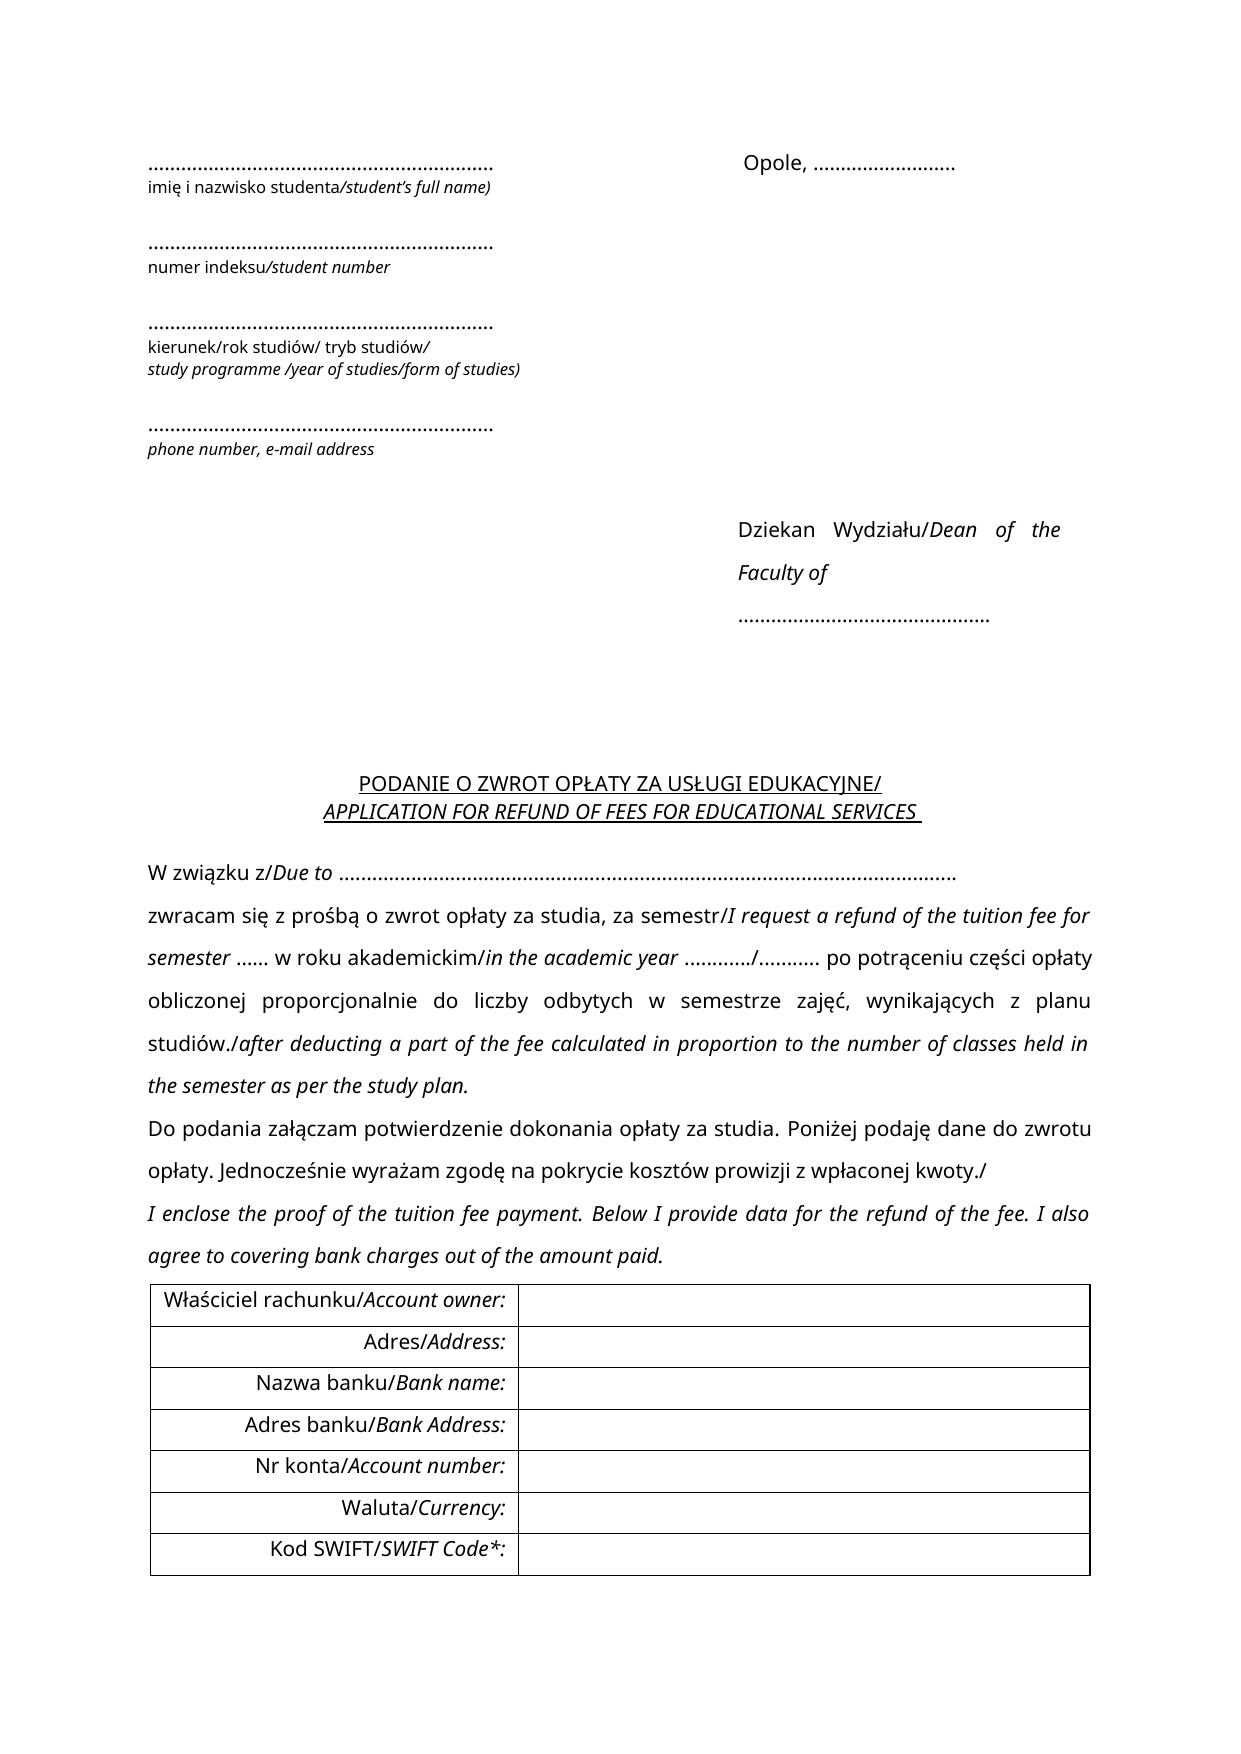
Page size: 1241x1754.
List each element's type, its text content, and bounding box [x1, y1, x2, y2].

text Do podania załączam potwierdzenie dokonania opłaty za studia. Poniżej podaję dane do zwrotu opłaty. Jednocześnie wyrażam zgodę na pokrycie kosztów prowizji z wpłaconej kwoty./ [148, 1114, 1093, 1185]
text APPLICATION FOR REFUND OF FEES FOR EDUCATIONAL SERVICES [148, 797, 1093, 826]
table_cell [519, 1327, 1089, 1367]
text ……………………………………………………… [148, 307, 1093, 335]
text imię i nazwisko studenta/student’s full name) [148, 176, 1093, 199]
text numer indeksu/student number [148, 256, 1093, 278]
table_cell Adres banku/Bank Address: [151, 1410, 518, 1450]
text ………………………………………. [738, 600, 1093, 629]
table_cell Adres/Address: [151, 1327, 518, 1367]
text W związku z/Due to ............................................................................................................... [148, 858, 1093, 887]
table_cell [519, 1534, 1089, 1574]
table_header Właściciel rachunku/Account owner: [151, 1285, 518, 1326]
text kierunek/rok studiów/ tryb studiów/ [148, 335, 1093, 358]
table_header [519, 1285, 1089, 1326]
text ……………………………………………………... [148, 227, 1093, 256]
table_cell Nr konta/Account number: [151, 1451, 518, 1492]
table_cell Waluta/Currency: [151, 1493, 518, 1533]
table_cell [519, 1493, 1089, 1533]
text phone number, e-mail address [148, 437, 1093, 460]
text PODANIE O ZWROT OPŁATY ZA USŁUGI EDUKACYJNE/ [148, 769, 1093, 797]
table_cell [519, 1368, 1089, 1409]
table_cell Nazwa banku/Bank name: [151, 1368, 518, 1409]
text study programme /year of studies/form of studies) [148, 358, 1093, 381]
text ……………………………………………………... [148, 409, 1093, 437]
table_cell [519, 1451, 1089, 1492]
table_cell Kod SWIFT/SWIFT Code*: [151, 1534, 518, 1574]
table_cell [519, 1410, 1089, 1450]
text I enclose the proof of the tuition fee payment. Below I provide data for the refund of the fee. I also agree to covering bank charges out of the amount paid. [148, 1199, 1093, 1270]
text zwracam się z prośbą o zwrot opłaty za studia, za semestr/I request a refund of the tuition fee for semester …… w roku akademickim/in the academic year ............/........... po potrąceniu części opłaty obliczonej proporcjonalnie do liczby odbytych w semestrze zajęć, wynikających z planu studiów./after deducting a part of the fee calculated in proportion to the number of classes held in the semester as per the study plan. [148, 901, 1093, 1100]
text Dziekan Wydziału/Dean of the Faculty of [738, 515, 1063, 586]
text ………………………………….………………….. Opole, …………………….. [148, 148, 1093, 176]
